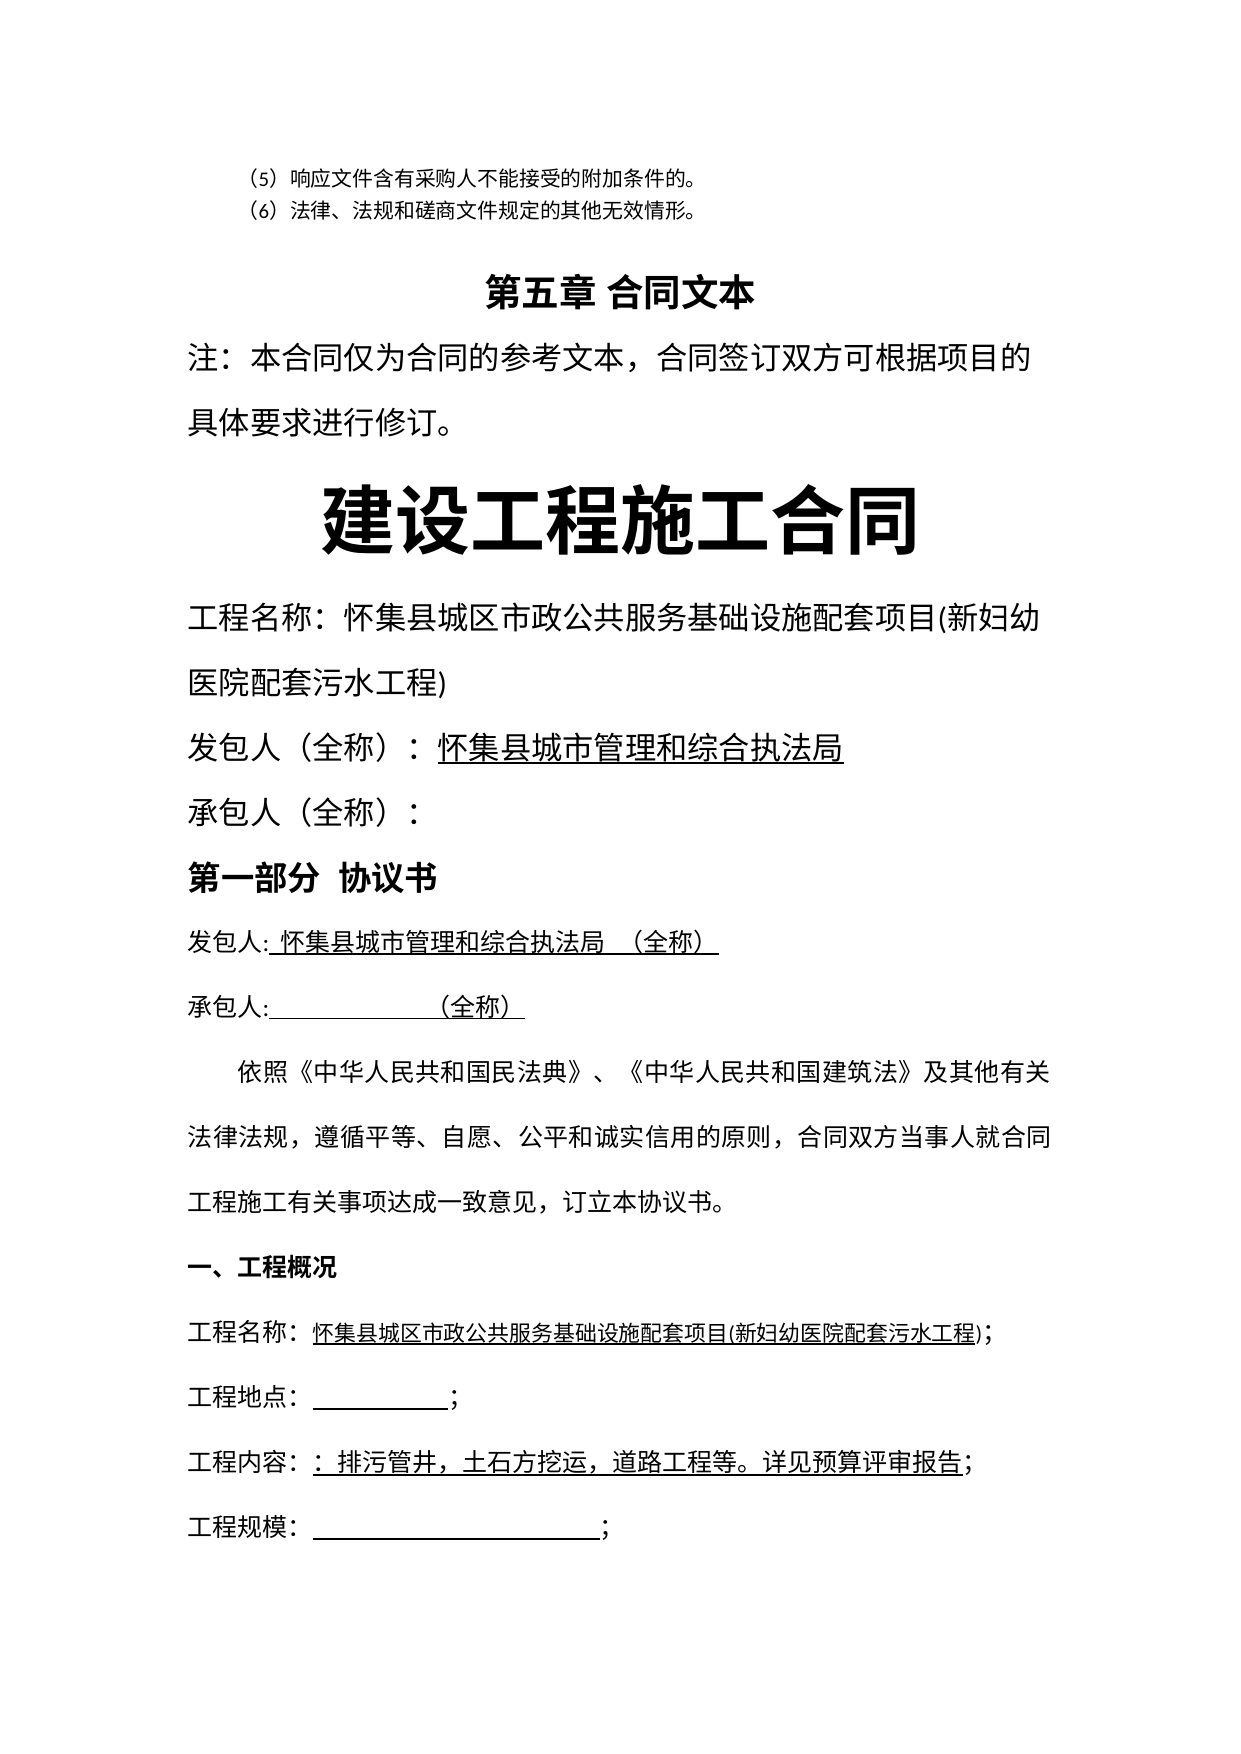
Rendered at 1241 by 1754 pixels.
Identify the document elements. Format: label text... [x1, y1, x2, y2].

text 工程内容：：排污管井，土石方挖运，道路工程等。详见预算评审报告； [187, 1429, 1053, 1494]
text 发包人（全称）：怀集县城市管理和综合执法局 [187, 714, 1053, 779]
text 工程地点： ； [187, 1364, 1053, 1429]
text （6）法律、法规和磋商文件规定的其他无效情形。 [187, 194, 1053, 227]
text 一、工程概况 [187, 1234, 1053, 1299]
text （5）响应文件含有采购人不能接受的附加条件的。 [187, 162, 1053, 194]
text 注：本合同仅为合同的参考文本，合同签订双方可根据项目的具体要求进行修订。 [187, 324, 1053, 454]
text 工程名称：怀集县城区市政公共服务基础设施配套项目(新妇幼医院配套污水工程) [187, 584, 1053, 714]
text 工程规模： ； [187, 1494, 1053, 1559]
text 发包人: 怀集县城市管理和综合执法局 （全称） [187, 909, 1053, 974]
text 承包人: （全称） [187, 974, 1053, 1039]
text 第一部分 协议书 [187, 844, 1053, 909]
text 第五章 合同文本 [187, 259, 1053, 324]
text 依照《中华人民共和国民法典》、《中华人民共和国建筑法》及其他有关法律法规，遵循平等、自愿、公平和诚实信用的原则，合同双方当事人就合同工程施工有关事项达成一致意见，订立本协议书。 [187, 1039, 1053, 1234]
text 承包人（全称）： [187, 779, 1053, 844]
text 建设工程施工合同 [187, 454, 1053, 584]
text 工程名称：怀集县城区市政公共服务基础设施配套项目(新妇幼医院配套污水工程)； [187, 1299, 1053, 1364]
